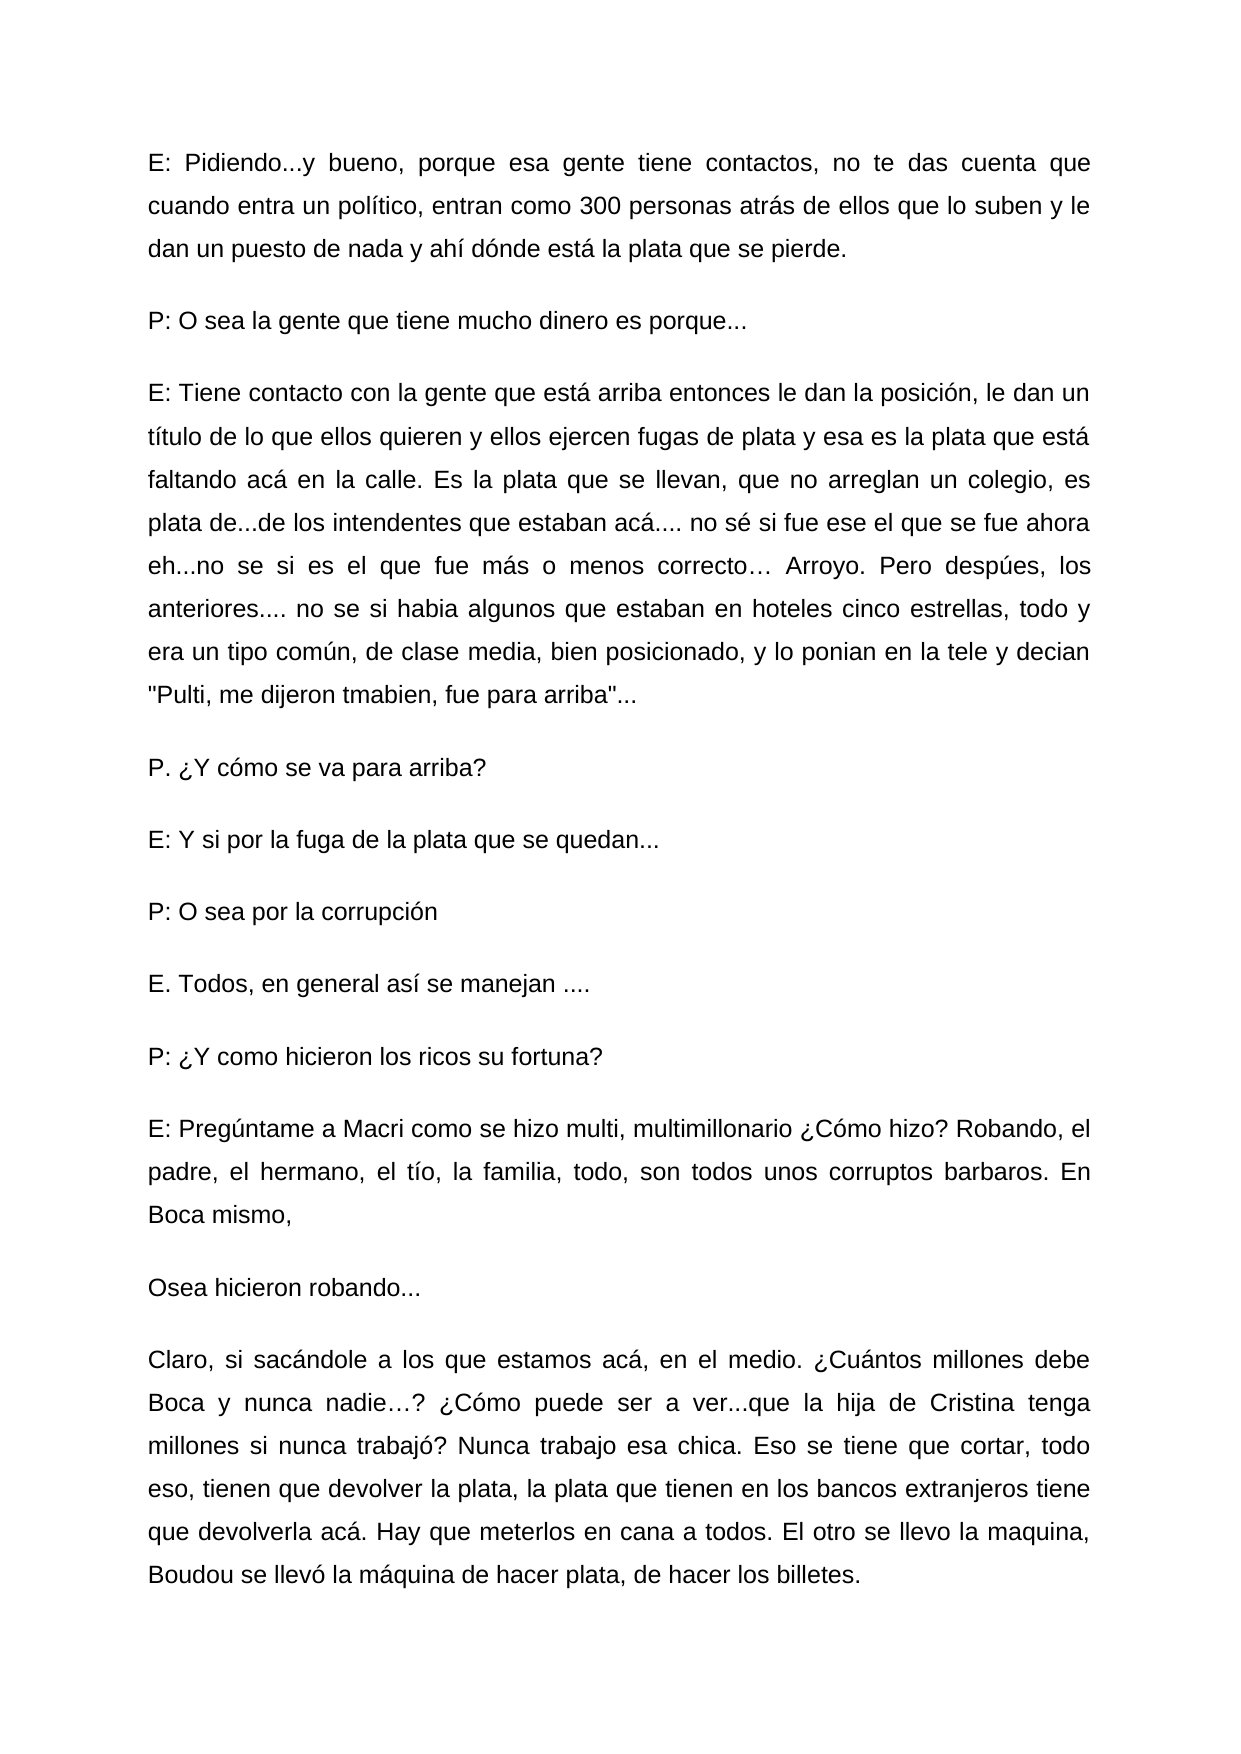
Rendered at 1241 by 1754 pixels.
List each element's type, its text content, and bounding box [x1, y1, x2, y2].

text P: ¿Y como hicieron los ricos su fortuna? [148, 1042, 1093, 1071]
text E: Pidiendo...y bueno, porque esa gente tiene contactos, no te das cuenta que cuando entra un político, entran como 300 personas atrás de ellos que lo suben y le dan un puesto de nada y ahí dónde está la plata que se pierde. [148, 148, 1093, 263]
text E: Pregúntame a Macri como se hizo multi, multimillonario ¿Cómo hizo? Robando, el padre, el hermano, el tío, la familia, todo, son todos unos corruptos barbaros. En Boca mismo, [148, 1114, 1093, 1229]
text P. ¿Y cómo se va para arriba? [148, 753, 1093, 781]
text P: O sea por la corrupción [148, 897, 1093, 926]
text Osea hicieron robando... [148, 1273, 1093, 1301]
text Claro, si sacándole a los que estamos acá, en el medio. ¿Cuántos millones debe Boca y nunca nadie…? ¿Cómo puede ser a ver...que la hija de Cristina tenga millones si nunca trabajó? Nunca trabajo esa chica. Eso se tiene que cortar, todo eso, tienen que devolver la plata, la plata que tienen en los bancos extranjeros tiene que devolverla acá. Hay que meterlos en cana a todos. El otro se llevo la maquina, Boudou se llevó la máquina de hacer plata, de hacer los billetes. [148, 1345, 1093, 1589]
text E. Todos, en general así se manejan .... [148, 969, 1093, 998]
text E: Tiene contacto con la gente que está arriba entonces le dan la posición, le dan un título de lo que ellos quieren y ellos ejercen fugas de plata y esa es la plata que está faltando acá en la calle. Es la plata que se llevan, que no arreglan un colegio, es plata de...de los intendentes que estaban acá.... no sé si fue ese el que se fue ahora eh...no se si es el que fue más o menos correcto… Arroyo. Pero despúes, los anteriores.... no se si habia algunos que estaban en hoteles cinco estrellas, todo y era un tipo común, de clase media, bien posicionado, y lo ponian en la tele y decian "Pulti, me dijeron tmabien, fue para arriba"... [148, 378, 1093, 709]
text E: Y si por la fuga de la plata que se quedan... [148, 825, 1093, 854]
text P: O sea la gente que tiene mucho dinero es porque... [148, 306, 1093, 335]
